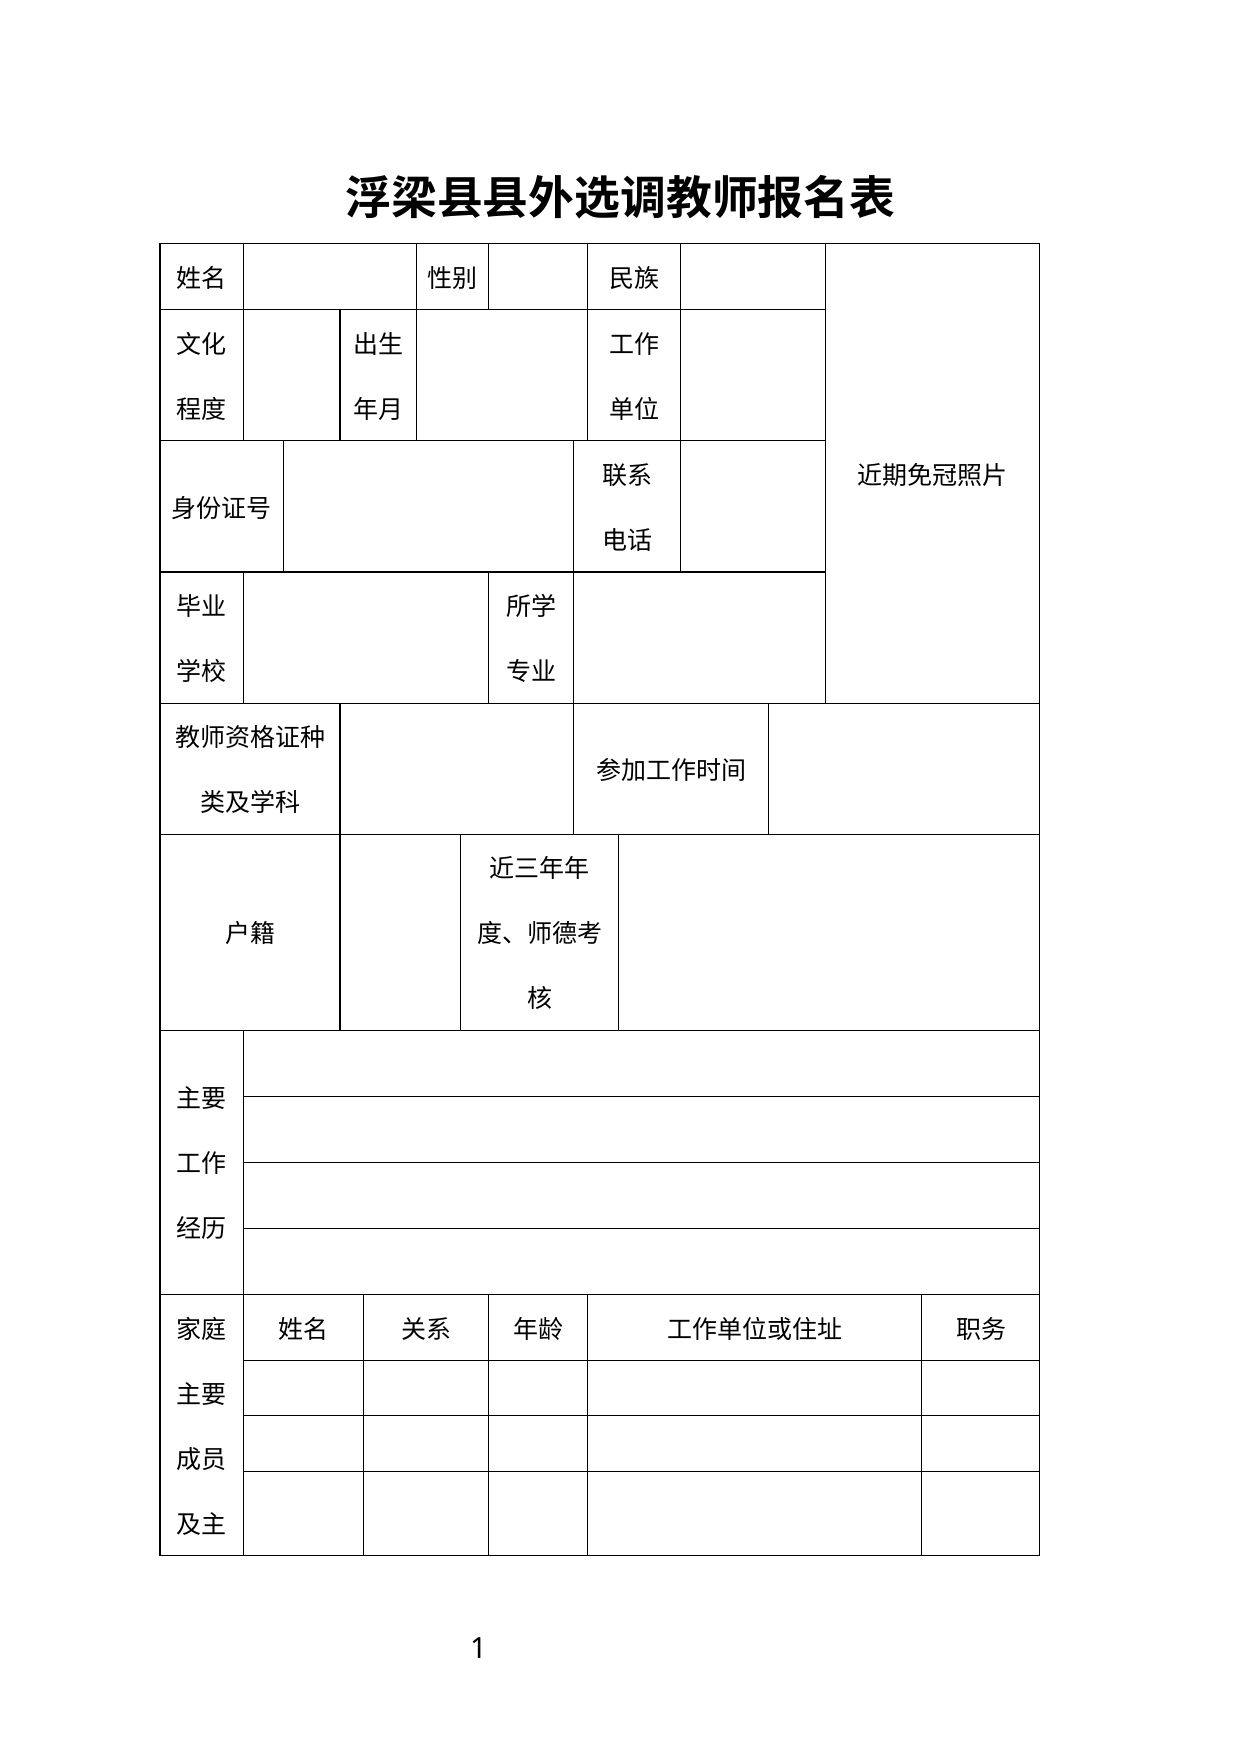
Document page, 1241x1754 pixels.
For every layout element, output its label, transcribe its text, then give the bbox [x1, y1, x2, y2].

table_cell [574, 573, 825, 702]
table_cell 教师资格证种类及学科 [161, 704, 339, 833]
table_cell 主要 工作 经历 [161, 1031, 243, 1294]
table_cell [341, 835, 460, 1029]
table_cell [588, 1361, 921, 1415]
table_cell 近三年年度、师德考核 [461, 835, 618, 1029]
table_cell [769, 704, 1039, 833]
table_cell [588, 1472, 921, 1555]
table_cell 身份证号 [161, 441, 283, 571]
table_cell [244, 1472, 363, 1555]
table_cell 参加工作时间 [574, 704, 768, 833]
table_cell [489, 1416, 587, 1471]
table_cell [244, 1416, 363, 1471]
table_header 民族 [588, 244, 680, 309]
table_cell 出生 年月 [341, 310, 416, 440]
table_cell 联系 电话 [574, 441, 680, 571]
table_cell [244, 310, 339, 440]
table_cell [364, 1472, 488, 1555]
table_header [489, 244, 587, 309]
table_cell [244, 1229, 1039, 1294]
table_cell [619, 835, 1039, 1029]
table_cell [489, 1361, 587, 1415]
table_cell [922, 1361, 1039, 1415]
table_cell 工作单位或住址 [588, 1295, 921, 1360]
table_cell 年龄 [489, 1295, 587, 1360]
table_cell [244, 1097, 1039, 1162]
table_cell 职务 [922, 1295, 1039, 1360]
table_header 性别 [417, 244, 488, 309]
table_header [244, 244, 416, 309]
table_header 姓名 [161, 244, 243, 309]
table_cell [364, 1416, 488, 1471]
table_cell [364, 1361, 488, 1415]
table_cell [681, 441, 825, 571]
table_cell [244, 1163, 1039, 1228]
table_cell 文化程度 [161, 310, 243, 440]
table_cell 毕业学校 [161, 573, 243, 702]
table_header 近期免冠照片 [826, 244, 1039, 702]
table_cell [681, 310, 825, 440]
table_cell [588, 1416, 921, 1471]
table_header [681, 244, 825, 309]
table_cell 工作 单位 [588, 310, 680, 440]
table_cell [341, 704, 573, 833]
table_cell [244, 573, 488, 702]
table_cell 所学 专业 [489, 573, 573, 702]
text 浮梁县县外选调教师报名表 [171, 146, 1069, 243]
table_cell [244, 1361, 363, 1415]
table_cell [244, 1031, 1039, 1096]
table_cell [284, 441, 573, 571]
table_cell 户籍 [161, 835, 339, 1029]
table_cell [417, 310, 587, 440]
table_cell 姓名 [244, 1295, 363, 1360]
table_cell 关系 [364, 1295, 488, 1360]
table_cell 家庭主要成员及主要社会关系 [161, 1295, 243, 1555]
table_cell [922, 1472, 1039, 1555]
table_cell [922, 1416, 1039, 1471]
table_cell [489, 1472, 587, 1555]
